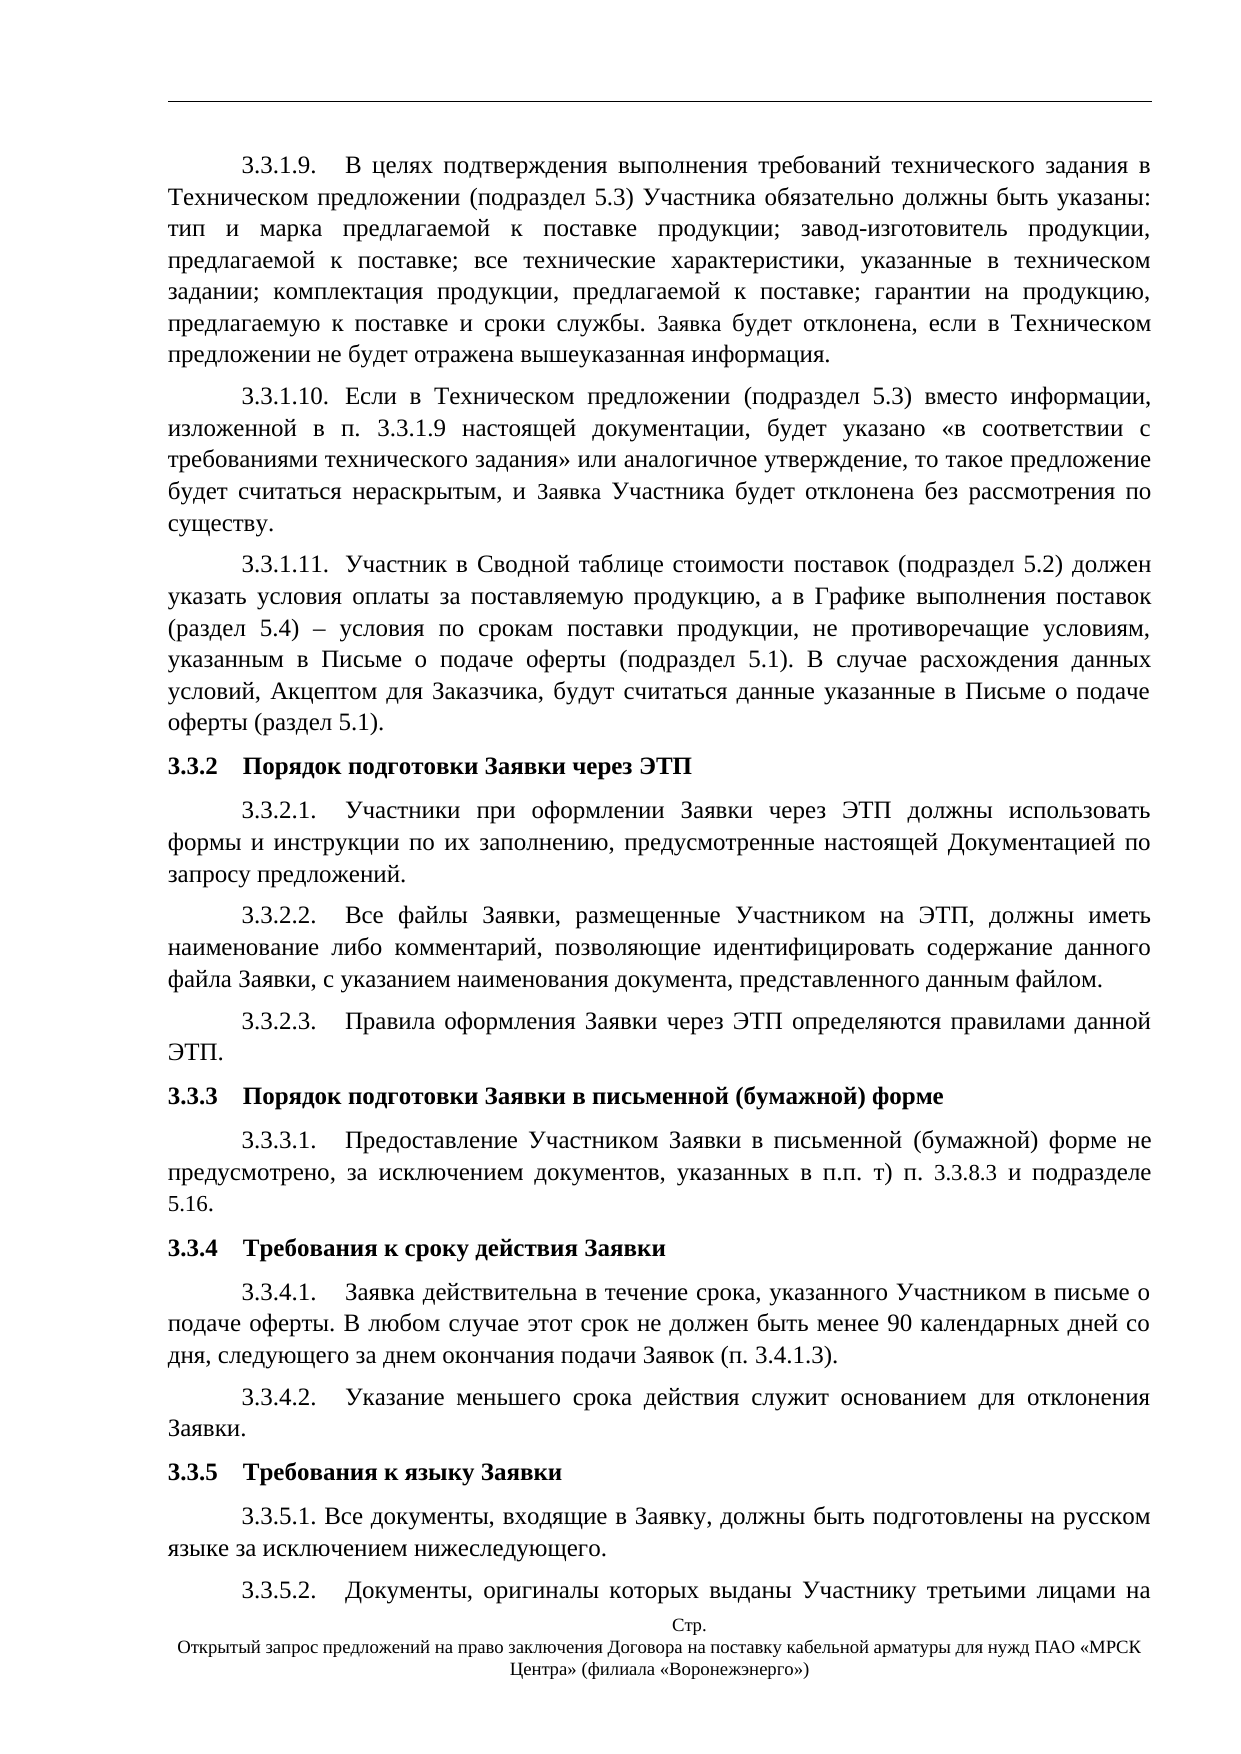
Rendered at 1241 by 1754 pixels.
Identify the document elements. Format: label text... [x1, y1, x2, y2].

subtitle Требования к сроку действия Заявки [168, 1233, 1152, 1261]
text 3.3.5.1. Все документы, входящие в Заявку, должны быть подготовлены на русском языке за исключением нижеследующего. [168, 1501, 1152, 1562]
list Участник в Сводной таблице стоимости поставок (подраздел 5.2) должен указать условия оплаты за поставляемую продукцию, а в Графике выполнения поставок (раздел 5.4) – условия по срокам поставки продукции, не противоречащие условиям, указанным в Письме о подаче оферты (подраздел 5.1). В случае расхождения данных условий, Акцептом для Заказчика, будут считаться данные указанные в Письме о подаче оферты (раздел 5.1). [168, 549, 1152, 736]
subtitle Требования к языку Заявки [168, 1457, 1152, 1486]
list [168, 1575, 1152, 1604]
list Если в Техническом предложении (подраздел 5.3) вместо информации, изложенной в п. 3.3.1.9 настоящей документации, будет указано «в соответствии с требованиями технического задания» или аналогичное утверждение, то такое предложение будет считаться нераскрытым, и Заявка Участника будет отклонена без рассмотрения по существу. [168, 381, 1152, 536]
list Все файлы Заявки, размещенные Участником на ЭТП, должны иметь наименование либо комментарий, позволяющие идентифицировать содержание данного файла Заявки, с указанием наименования документа, представленного данным файлом. [168, 901, 1152, 992]
list Участники при оформлении Заявки через ЭТП должны использовать формы и инструкции по их заполнению, предусмотренные настоящей Документацией по запросу предложений. [168, 796, 1152, 887]
list Заявка действительна в течение срока, указанного Участником в письме о подаче оферты. В любом случае этот срок не должен быть менее 90 календарных дней со дня, следующего за днем окончания подачи Заявок (п. 3.4.1.3). [168, 1277, 1151, 1368]
list В целях подтверждения выполнения требований технического задания в Техническом предложении (подраздел 5.3) Участника обязательно должны быть указаны: тип и марка предлагаемой к поставке продукции; завод-изготовитель продукции, предлагаемой к поставке; все технические характеристики, указанные в техническом задании; комплектация продукции, предлагаемой к поставке; гарантии на продукцию, предлагаемую к поставке и сроки службы. Заявка будет отклонена, если в Техническом предложении не будет отражена вышеуказанная информация. [168, 150, 1152, 368]
list Правила оформления Заявки через ЭТП определяются правилами данной ЭТП. [168, 1006, 1152, 1066]
list Указание меньшего срока действия служит основанием для отклонения Заявки. [168, 1382, 1151, 1442]
list Предоставление Участником Заявки в письменной (бумажной) форме не предусмотрено, за исключением документов, указанных в п.п. т) п. 3.3.8.3 и подразделе 5.16. [168, 1125, 1152, 1217]
subtitle Порядок подготовки Заявки в письменной (бумажной) форме [168, 1081, 1152, 1110]
subtitle Порядок подготовки Заявки через ЭТП [168, 751, 1152, 780]
